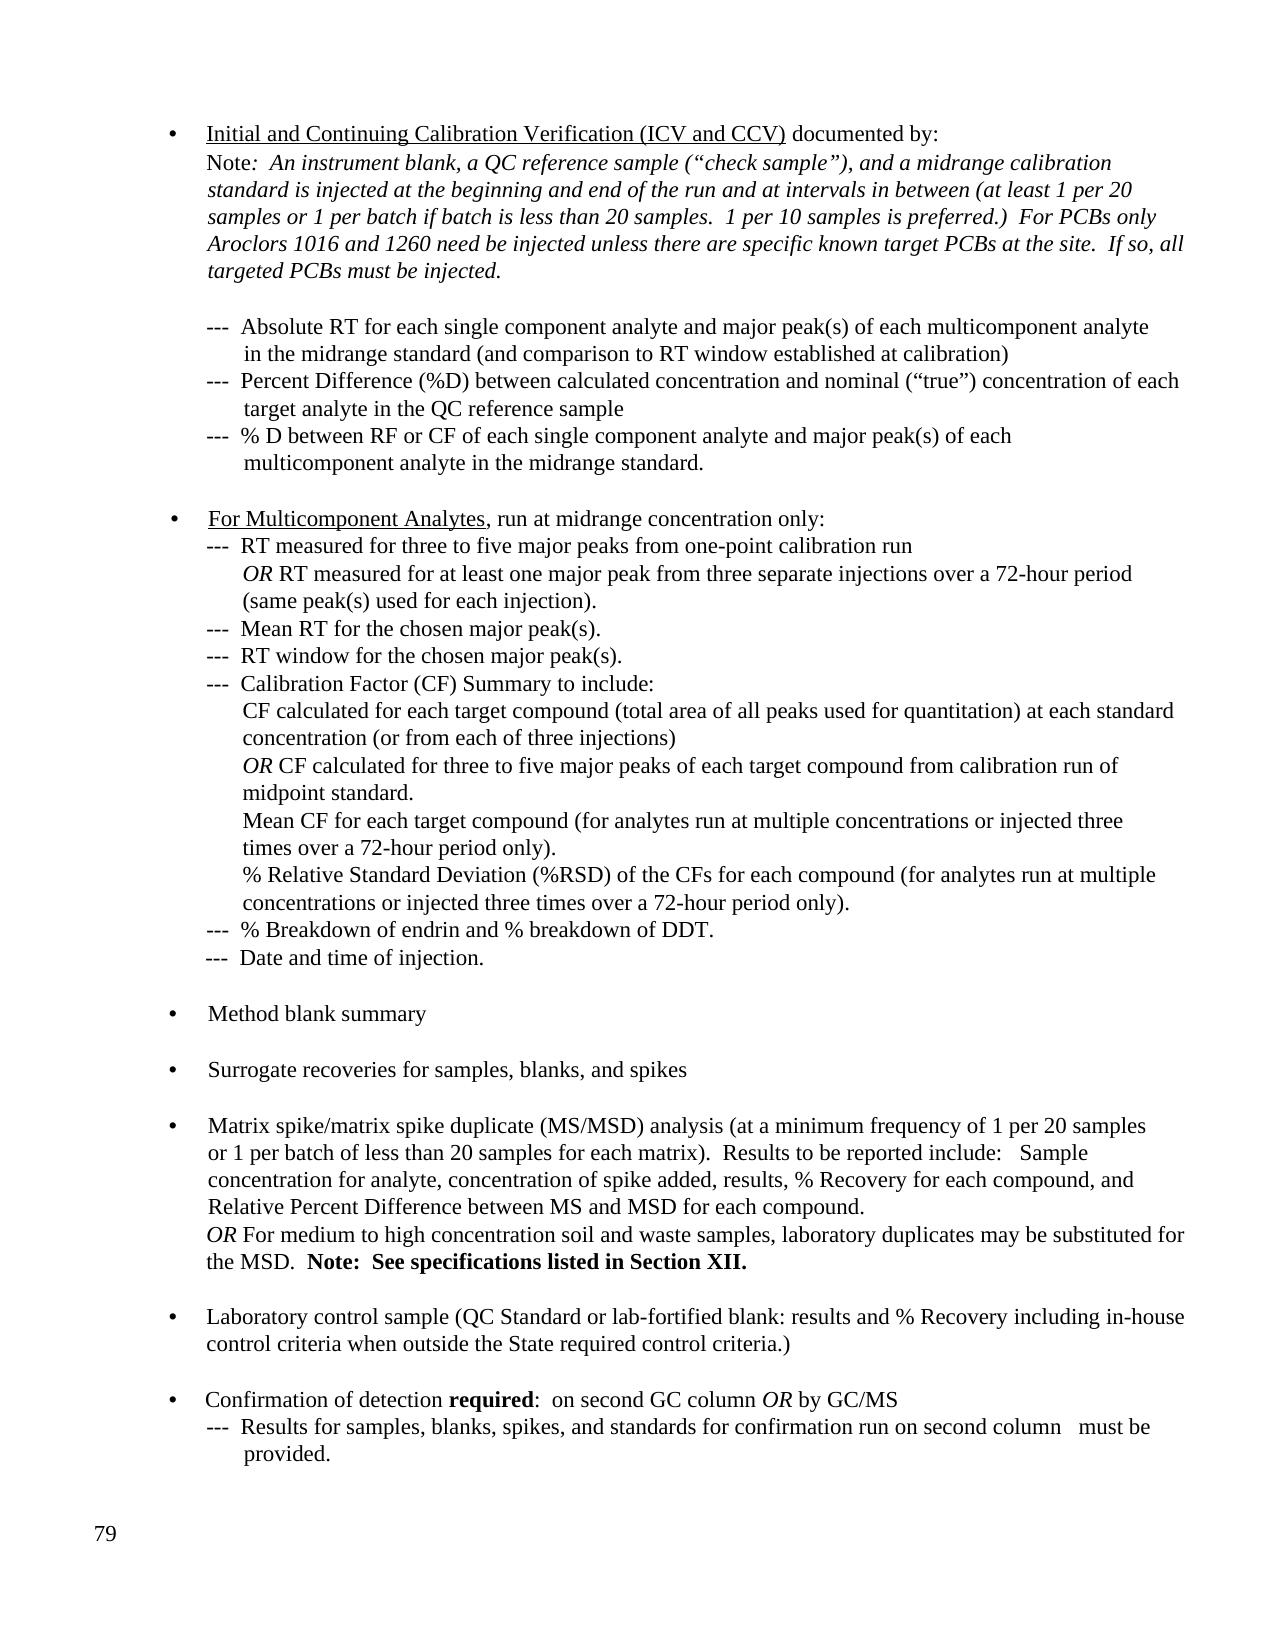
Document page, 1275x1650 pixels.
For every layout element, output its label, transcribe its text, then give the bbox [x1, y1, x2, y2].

text Mean CF for each target compound (for analytes run at multiple concentrations or injected three times over a 72-hour period only). [242, 807, 1162, 860]
text --- Percent Difference (%D) between calculated concentration and nominal (“true”) concentration of each target analyte in the QC reference sample [206, 368, 1188, 421]
text CF calculated for each target compound (total area of all peaks used for quantitation) at each standard concentration (or from each of three injections) [242, 697, 1188, 751]
text --- RT window for the chosen major peak(s). [206, 642, 1188, 668]
list Laboratory control sample (QC Standard or lab-fortified blank: results and % Recovery including in-house control criteria when outside the State required control criteria.) [169, 1303, 1188, 1357]
text --- Absolute RT for each single component analyte and major peak(s) of each multicomponent analyte in the midrange standard (and comparison to RT window established at calibration) [206, 313, 1162, 366]
text % Relative Standard Deviation (%RSD) of the CFs for each compound (for analytes run at multiple concentrations or injected three times over a 72-hour period only). [242, 861, 1162, 915]
list Confirmation of detection required: on second GC column OR by GC/MS [169, 1386, 1162, 1412]
text OR CF calculated for three to five major peaks of each target compound from calibration run of midpoint standard. [242, 752, 1188, 806]
list Initial and Continuing Calibration Verification (ICV and CCV) documented by: [169, 120, 1188, 147]
list Matrix spike/matrix spike duplicate (MS/MSD) analysis (at a minimum frequency of 1 per 20 samples or 1 per batch of less than 20 samples for each matrix). Results to be reported include: Sample concentration for analyte, concentration of spike added, results, % Recovery for each compound, and Relative Percent Difference between MS and MSD for each compound. [169, 1112, 1162, 1220]
text --- Mean RT for the chosen major peak(s). [206, 614, 1188, 641]
text --- RT measured for three to five major peaks from one-point calibration run [131, 532, 1162, 559]
text Note: An instrument blank, a QC reference sample (“check sample”), and a midrange calibration standard is injected at the beginning and end of the run and at intervals in between (at least 1 per 20 samples or 1 per batch if batch is less than 20 samples. 1 per 10 samples is preferred.) For PCBs only Aroclors 1016 and 1260 need be injected unless there are specific known target PCBs at the site. If so, all targeted PCBs must be injected. [206, 149, 1188, 283]
list Surrogate recoveries for samples, blanks, and spikes [169, 1056, 1162, 1082]
text --- % D between RF or CF of each single component analyte and major peak(s) of each multicomponent analyte in the midrange standard. [206, 422, 1162, 476]
text --- % Breakdown of endrin and % breakdown of DDT. [206, 916, 1162, 942]
text --- Date and time of injection. [205, 944, 1162, 970]
text --- Calibration Factor (CF) Summary to include: [206, 670, 1188, 696]
text --- Results for samples, blanks, spikes, and standards for confirmation run on second column must be provided. [206, 1413, 1188, 1467]
list Method blank summary [169, 1000, 1162, 1026]
text OR For medium to high concentration soil and waste samples, laboratory duplicates may be substituted for the MSD. Note: See specifications listed in Section XII. [206, 1221, 1188, 1274]
list For Multicomponent Analytes, run at midrange concentration only: [170, 504, 1162, 531]
text OR RT measured for at least one major peak from three separate injections over a 72-hour period (same peak(s) used for each injection). [242, 560, 1188, 613]
